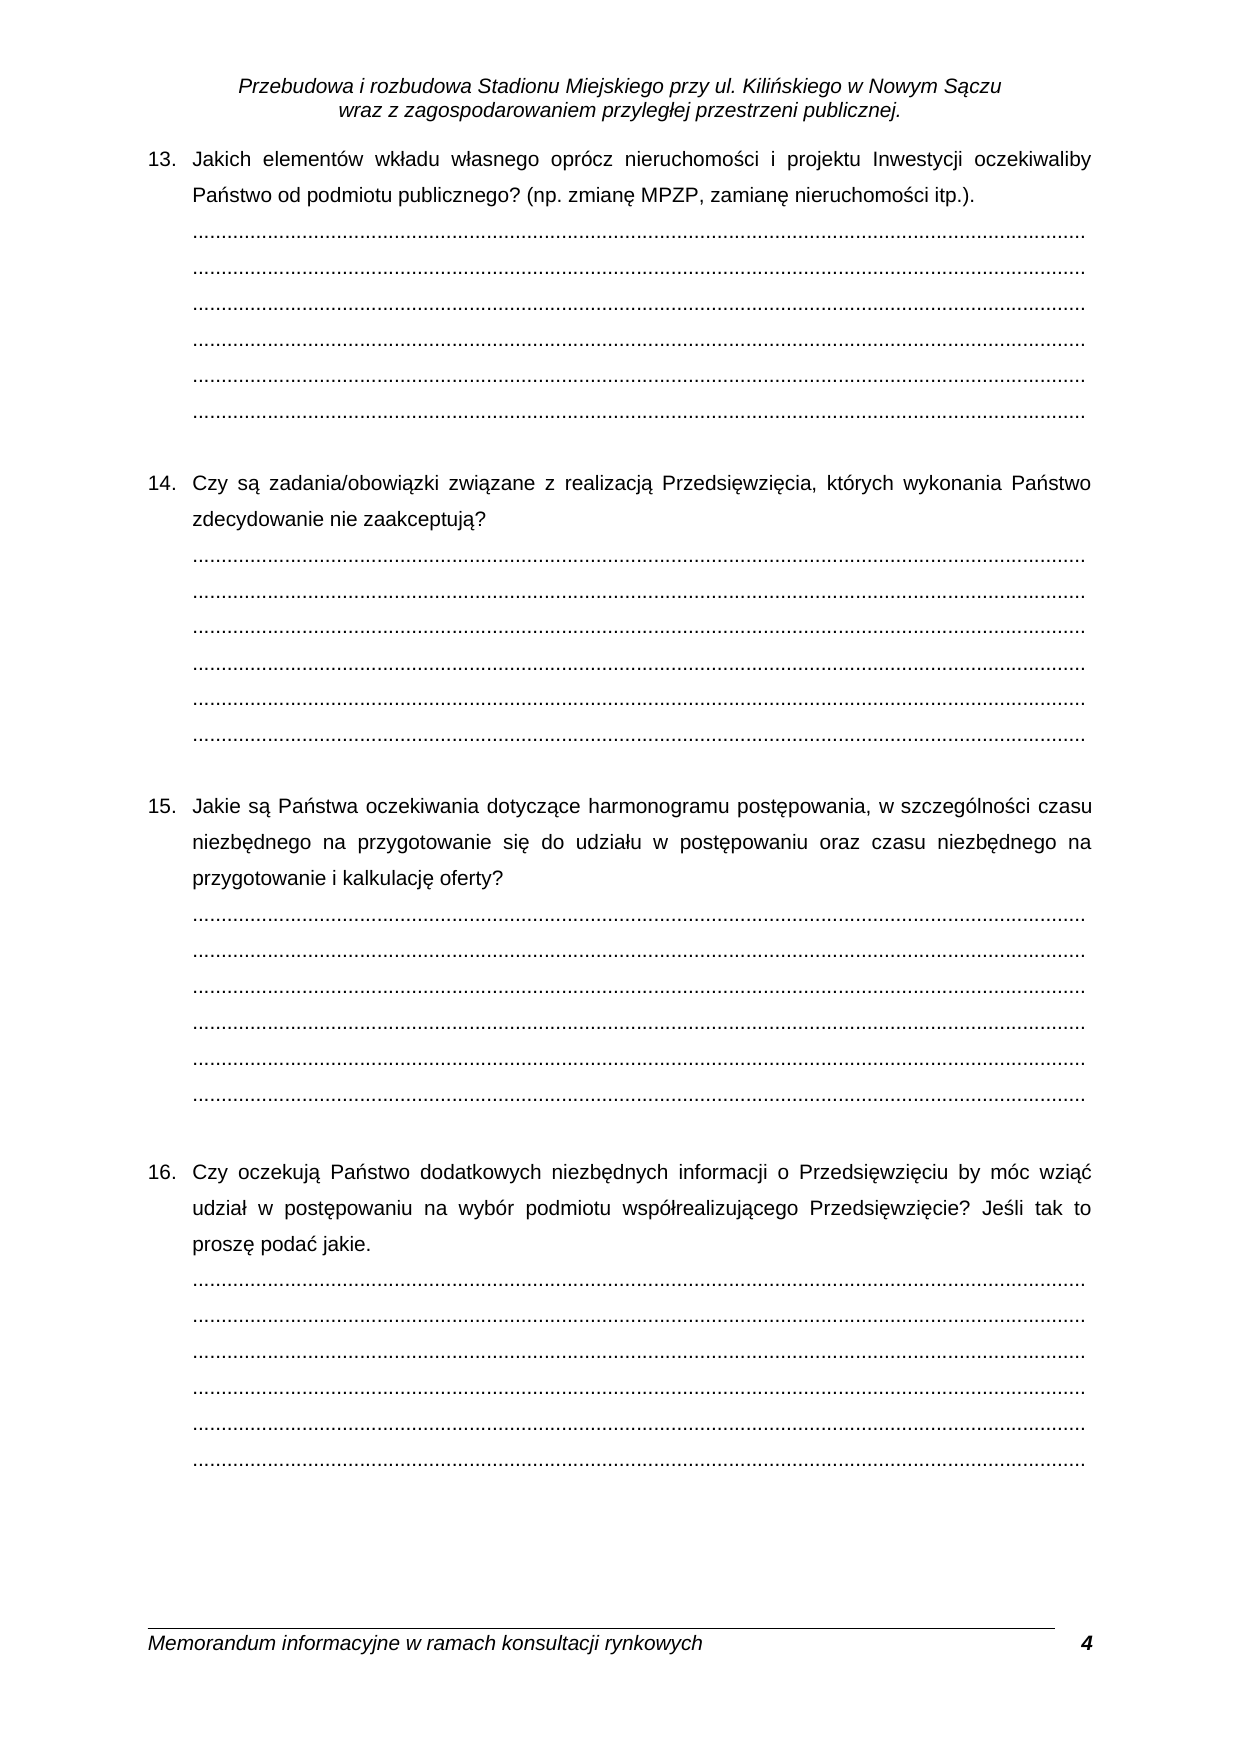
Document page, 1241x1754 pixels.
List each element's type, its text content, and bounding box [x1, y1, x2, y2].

list Jakie są Państwa oczekiwania dotyczące harmonogramu postępowania, w szczególności czasu niezbędnego na przygotowanie się do udziału w postępowaniu oraz czasu niezbędnego na przygotowanie i kalkulację oferty? [148, 794, 1092, 890]
list Jakich elementów wkładu własnego oprócz nieruchomości i projektu Inwestycji oczekiwaliby Państwo od podmiotu publicznego? (np. zmianę MPZP, zamianę nieruchomości itp.). [148, 147, 1092, 207]
list Czy oczekują Państwo dodatkowych niezbędnych informacji o Przedsięwzięciu by móc wziąć udział w postępowaniu na wybór podmiotu współrealizującego Przedsięwzięcie? Jeśli tak to proszę podać jakie. [148, 1159, 1092, 1255]
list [192, 1267, 1092, 1471]
list Czy są zadania/obowiązki związane z realizacją Przedsięwzięcia, których wykonania Państwo zdecydowanie nie zaakceptują? [148, 471, 1092, 531]
